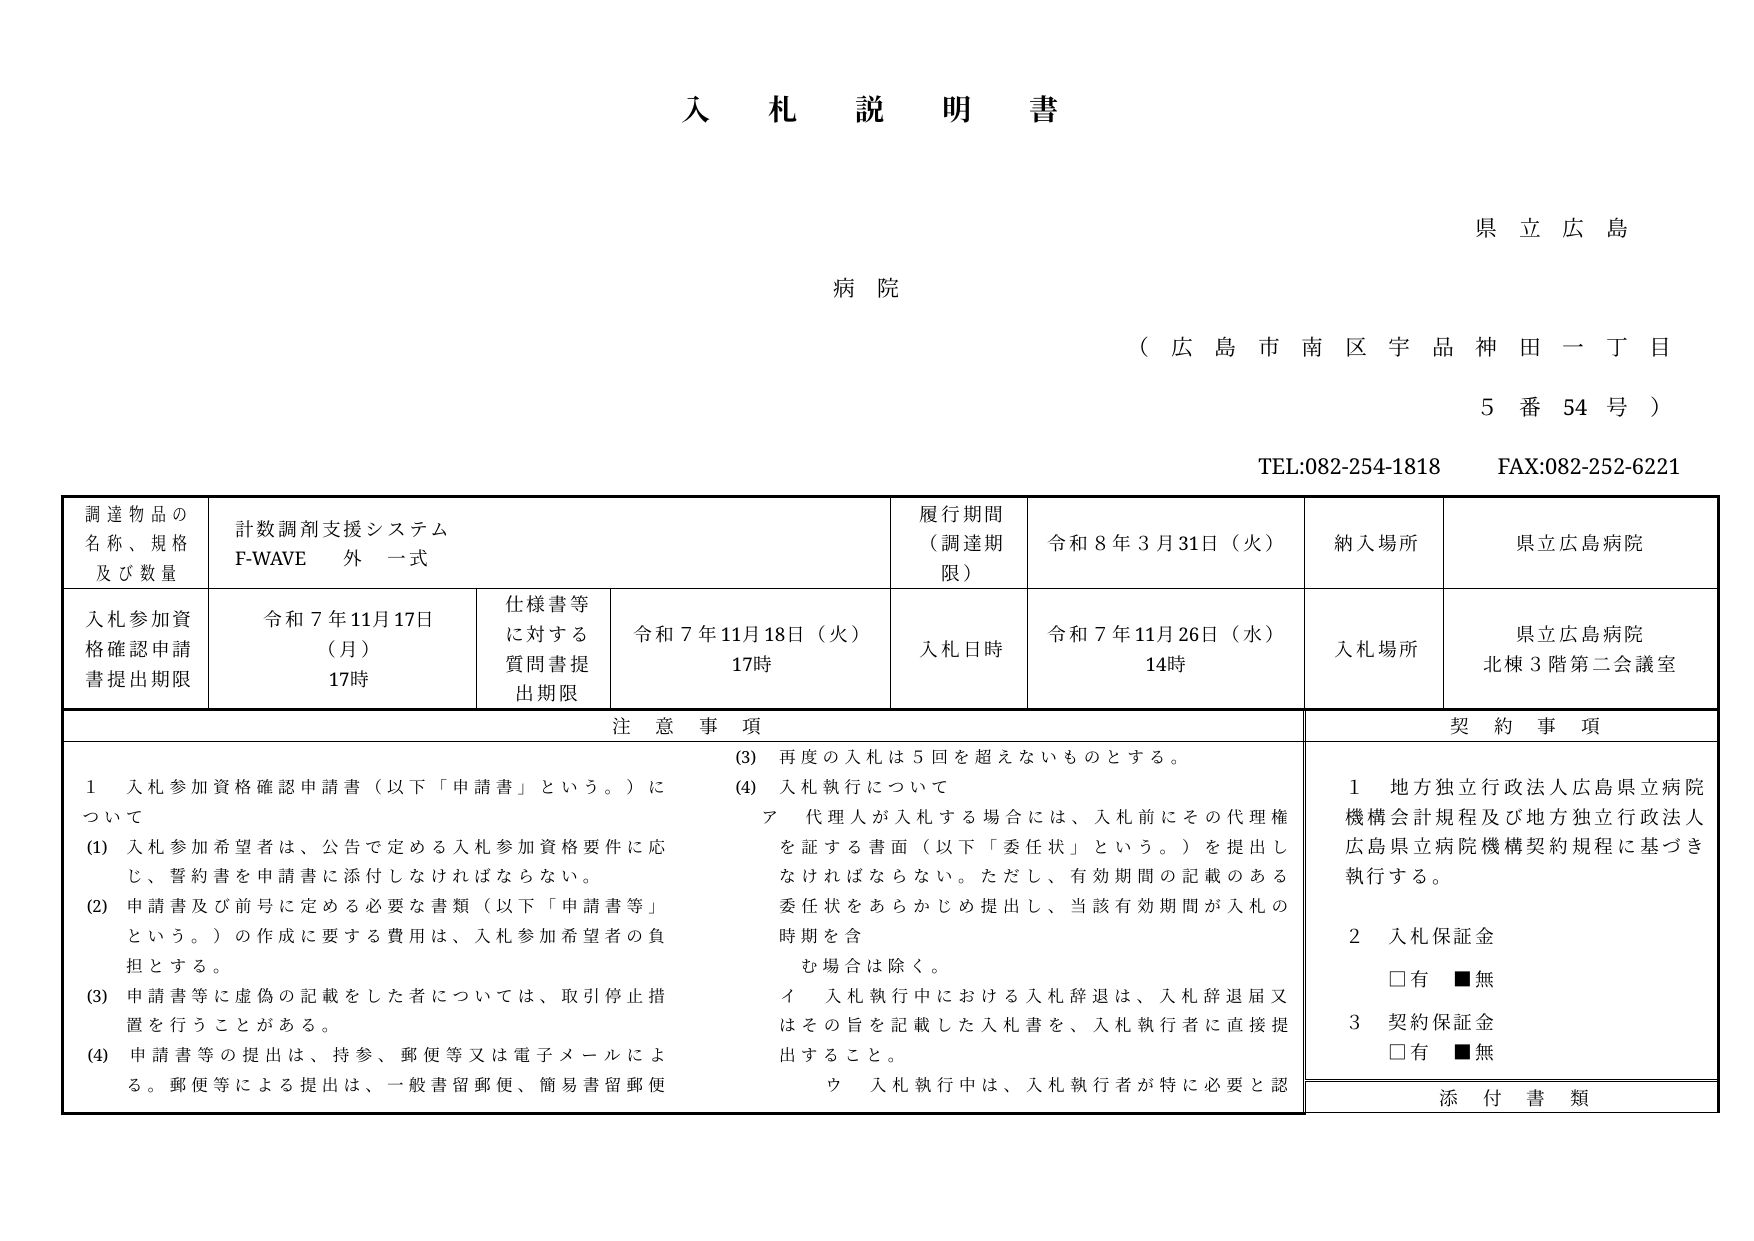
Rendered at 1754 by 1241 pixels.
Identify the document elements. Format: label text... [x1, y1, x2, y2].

table_cell 令和７年11月17日（月） 17時 [209, 589, 476, 708]
table_cell 添 付 書 類 [1306, 1082, 1717, 1112]
table_header 令和８年３月31日（火） [1028, 498, 1304, 587]
table_cell 令和７年11月26日（水） 14時 [1028, 589, 1304, 708]
table_cell 契 約 事 項 [1306, 711, 1717, 741]
table_header 県立広島病院 [1444, 498, 1717, 587]
table_cell 入札場所 [1305, 589, 1443, 708]
text TEL:082-254-1818 FAX:082-252-6221 [770, 435, 1693, 495]
text 入 札 説 明 書 [61, 78, 1693, 137]
text （広島市南区宇品神田一丁目５番54号） [770, 316, 1693, 435]
table_cell (3) 再度の入札は５回を超えないものとする。 (4) 入札執行について ア 代理人が入札する場合には、入札前にその代理権を証する書面（以下「委任状」という。）を提出しなければならない。ただし、有効期間の記載のある委任状をあらかじめ提出し、当該有効期間が入札の時期を含 む場合は除く。 イ 入札執行中における入札辞退は、入札辞退届又はその旨を記載した入札書を、入札執行者に直接提出すること。 ウ 入札執行中は、入札執行者が特に必要と認めた場合を除くほか入札室の出入を禁じる。 エ 入札執行中は、入札者の私語、放言等を禁じる。 オ 入札室には、入札に必要な者以外は入室してはならない。 ４ 契約書について (1) 落札者は、契約責任者から交付された契約書に記名押印し、落札通知を受けた日から７日（広島県の休日を定める条例（平成元年広島県条例第 ２号）第１条第１項に規定する県の休日を除く。）以内に契約責任者に提出しなければならない。ただし、やむを得ない場合は、この限りではない。 (2) 契約書は２通作成し、各自その１通を保有するものとする。 [682, 742, 1303, 1112]
table_cell 県立広島病院 北棟３階第二会議室 [1444, 589, 1717, 708]
table_header 計数調剤支援システム F-WAVE 外 一式 [209, 498, 890, 587]
table_cell 入札日時 [891, 589, 1027, 708]
table_cell 注 意 事 項 [64, 711, 1303, 741]
table_cell 仕様書等に対する質問書提出期限 [477, 589, 610, 708]
text 県立広島病院 [104, 197, 1650, 316]
table_header 履行期間 （調達期限） [891, 498, 1027, 587]
table_cell 令和７年11月18日（火） 17時 [611, 589, 890, 708]
table_cell 入札参加資格確認申請書提出期限 [64, 589, 208, 708]
table_header 納入場所 [1305, 498, 1443, 587]
table_cell １ 入札参加資格確認申請書（以下「申請書」という。）について (1) 入札参加希望者は、公告で定める入札参加資格要件に応じ、誓約書を申請書に添付しなければならない。 (2) 申請書及び前号に定める必要な書類（以下「申請書等」という。）の作成に要する費用は、入札参加希望者の負担とする。 (3) 申請書等に虚偽の記載をした者については、取引停止措置を行うことがある。 (4) 申請書等の提出は、持参、郵便等又は電子メールによる。郵便等による提出は、一般書留郵便、簡易書留郵便及び一般信書便事業者又は特定信書便事業者の提供するサービスでこれらに準じるものに限る。（民間宅配事業者のいわゆる「メール便」はこれに当たらない。） ２ 仕様書及び図面（以下「仕様書等」という。）について 仕様書等に対する質問がある場合は、上記仕様書等に対する質問書提出期限までに、持参、郵便等又は電子メールにより提出すること。 ３ 入札について (1) 次に該当する場合は、その入札は無効とする。 ア 入札に参加する者に必要な資格のない者が入札したとき。 イ 入札を取り消すことができる制限行為能力者の意思表示であるとき。 ウ 契約責任者において定めた入札に関する条件に違反したとき。 エ 入札者が二以上の入札をしたとき。 オ 他人の代理人を兼ね、又は２人以上を代理して入札したとき。 カ 入札者が連合して入札したとき、その他入札に関して不正の行為があったとき。 キ 入札保証金が所定の額に満たないのに入札したとき。 ク 必要な記載事項を確認できない入札をしたとき。 ケ 再度の入札をした場合においてその入札が一であるとき。 コ 入札に際しての注意事項に違反した入札をしたとき。 (2) 落札者がないときは再度の入札をする。ただし、無効な入札をした者は 再度の入札に参加することができない。 [64, 742, 682, 1112]
table_cell １ 地方独立行政法人広島県立病院機構会計規程及び地方独立行政法人広島県立病院機構契約規程に基づき執行する。 ２ 入札保証金 □有 ■無 ３ 契約保証金 □有 ■無 [1306, 742, 1717, 1079]
table_header 調達物品の名称、規格及び数量 [64, 498, 208, 587]
